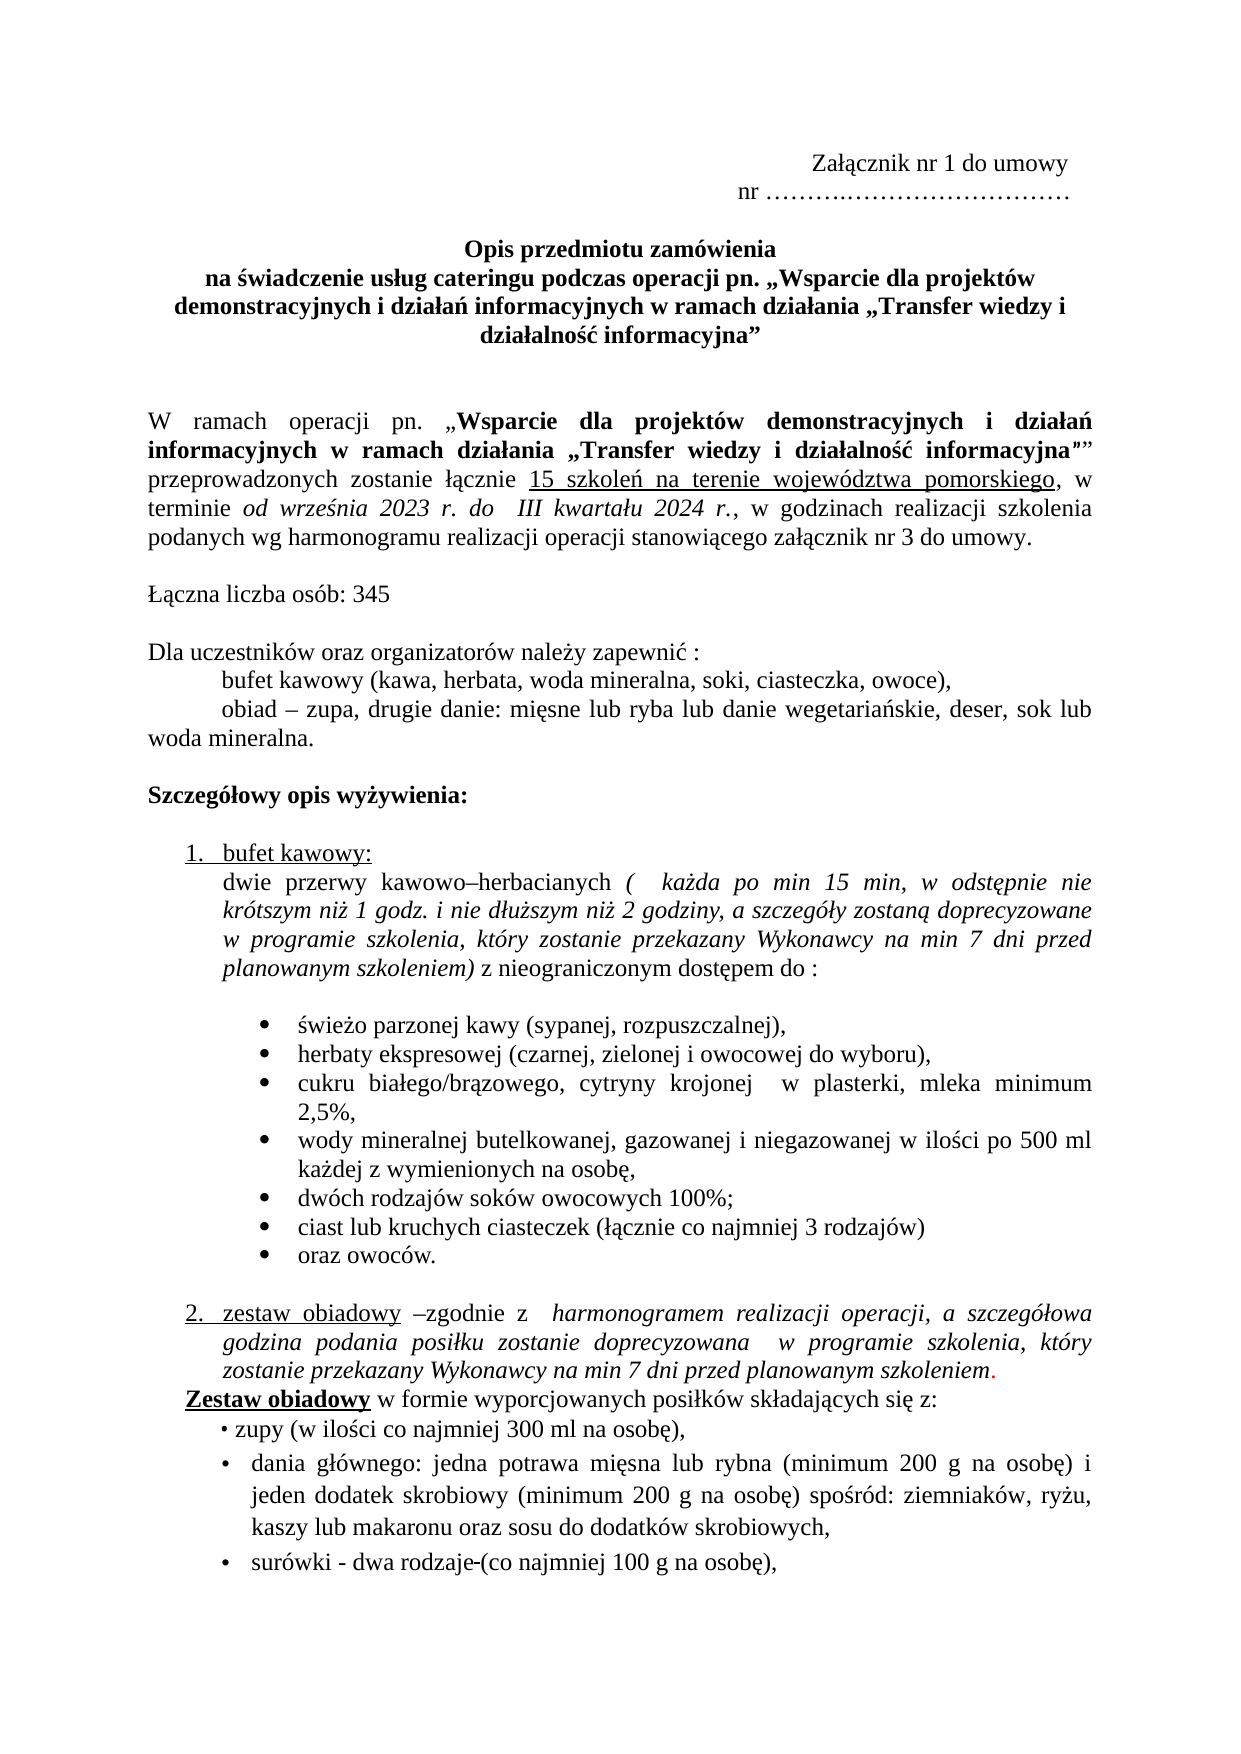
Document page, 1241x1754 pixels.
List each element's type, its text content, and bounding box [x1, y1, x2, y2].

text Dla uczestników oraz organizatorów należy zapewnić : [148, 637, 1093, 665]
list dania głównego: jedna potrawa mięsna lub rybna (minimum 200 g na osobę) i jeden dodatek skrobiowy (minimum 200 g na osobę) spośród: ziemniaków, ryżu, kaszy lub makaronu oraz sosu do dodatków skrobiowych, [221, 1448, 1093, 1541]
text • zupy (w ilości co najmniej 300 ml na osobę), [220, 1413, 1093, 1444]
list oraz owoców. [260, 1240, 1093, 1269]
list wody mineralnej butelkowanej, gazowanej i niegazowanej w ilości po 500 ml każdej z wymienionych na osobę, [260, 1125, 1093, 1183]
list herbaty ekspresowej (czarnej, zielonej i owocowej do wyboru), [260, 1039, 1093, 1068]
text W ramach operacji pn. „Wsparcie dla projektów demonstracyjnych i działań informacyjnych w ramach działania „Transfer wiedzy i działalność informacyjna”” przeprowadzonych zostanie łącznie 15 szkoleń na terenie województwa pomorskiego, w terminie od września 2023 r. do III kwartału 2024 r., w godzinach realizacji szkolenia podanych wg harmonogramu realizacji operacji stanowiącego załącznik nr 3 do umowy. [148, 406, 1093, 550]
list ciast lub kruchych ciasteczek (łącznie co najmniej 3 rodzajów) [260, 1212, 1093, 1240]
text Załącznik nr 1 do umowy nr ……….……………………… [738, 148, 1093, 205]
text Szczegółowy opis wyżywienia: [148, 780, 1093, 809]
text  obiad – zupa, drugie danie: mięsne lub ryba lub danie wegetariańskie, deser, sok lub woda mineralna. [148, 694, 1093, 752]
text Łączna liczba osób: 345 [148, 579, 1093, 608]
list dwóch rodzajów soków owocowych 100%; [260, 1183, 1093, 1212]
list bufet kawowy: [185, 838, 1093, 867]
text  bufet kawowy (kawa, herbata, woda mineralna, soki, ciasteczka, owoce), [148, 665, 1093, 694]
text Opis przedmiotu zamówienia [148, 234, 1093, 263]
list cukru białego/brązowego, cytryny krojonej w plasterki, mleka minimum 2,5%, [260, 1068, 1093, 1125]
text Zestaw obiadowy w formie wyporcjowanych posiłków składających się z: [148, 1384, 1093, 1413]
list dwie przerwy kawowo–herbacianych ( każda po min 15 min, w odstępnie nie krótszym niż 1 godz. i nie dłuższym niż 2 godziny, a szczegóły zostaną doprecyzowane w programie szkolenia, który zostanie przekazany Wykonawcy na min 7 dni przed planowanym szkoleniem) z nieograniczonym dostępem do : [223, 867, 1093, 982]
list zestaw obiadowy –zgodnie z harmonogramem realizacji operacji, a szczegółowa godzina podania posiłku zostanie doprecyzowana w programie szkolenia, który zostanie przekazany Wykonawcy na min 7 dni przed planowanym szkoleniem. [185, 1298, 1093, 1384]
list świeżo parzonej kawy (sypanej, rozpuszczalnej), [260, 1010, 1093, 1039]
list surówki - dwa rodzaje (co najmniej 100 g na osobę), [221, 1547, 1093, 1576]
text na świadczenie usług cateringu podczas operacji pn. „Wsparcie dla projektów demonstracyjnych i działań informacyjnych w ramach działania „Transfer wiedzy i działalność informacyjna” [148, 263, 1093, 349]
